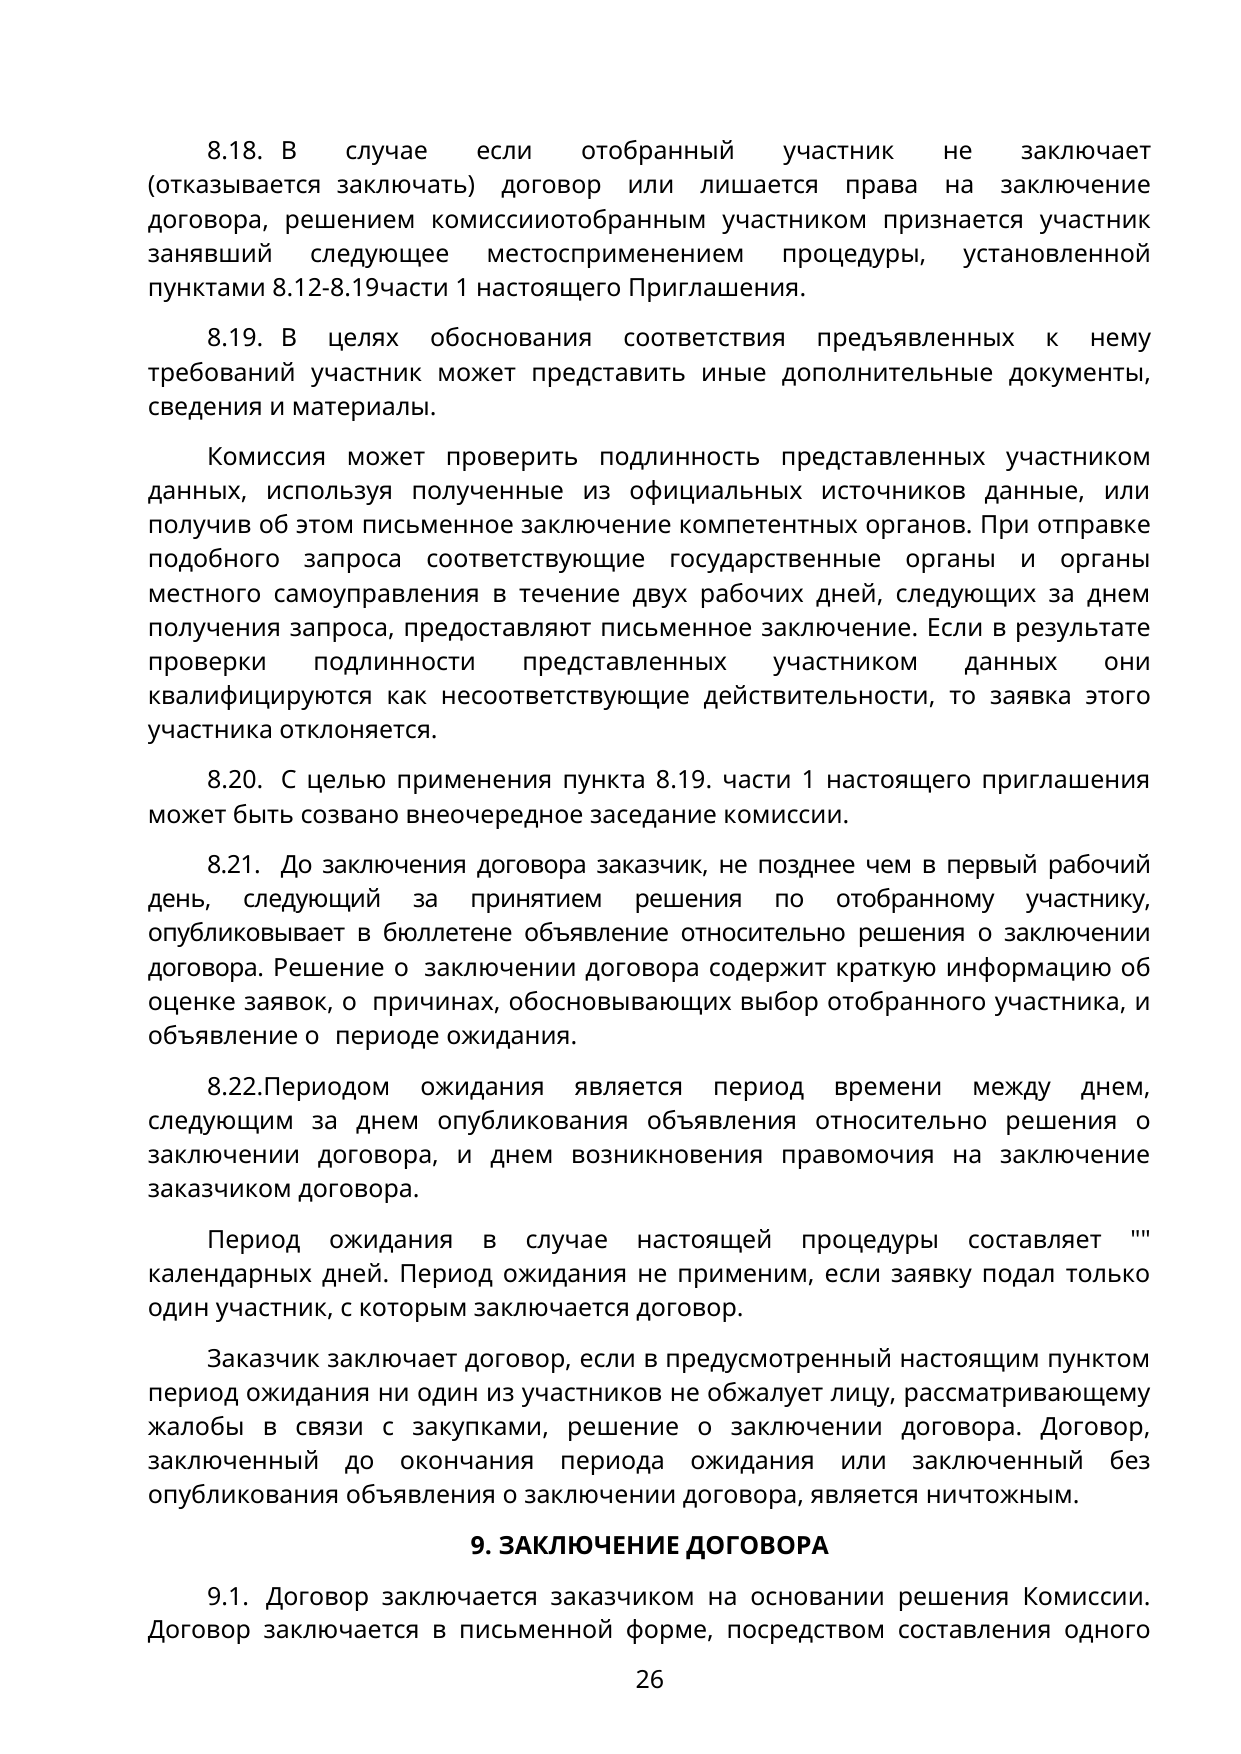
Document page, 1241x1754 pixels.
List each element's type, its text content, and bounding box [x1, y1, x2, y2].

text 8.22.Периодом ожидания является период времени между днем, следующим за днем опубликования объявления относительно решения о заключении договора, и днем возникновения правомочия на заключение заказчиком договора. [148, 1069, 1152, 1205]
text Период ожидания в случае настоящей процедуры составляет "" календарных дней. Период ожидания не применим, если заявку подал только один участник, с которым заключается договор. [148, 1222, 1152, 1324]
text 8.21. До заключения договора заказчик, не позднее чем в первый рабочий день, следующий за принятием решения по отобранному участнику, опубликовывает в бюллетене объявление относительно решения о заключении договора. Решение о заключении договора содержит краткую информацию об оценке заявок, о причинах, обосновывающих выбор отобранного участника, и объявление о периоде ожидания. [148, 847, 1152, 1052]
text 8.18. В случае если отобранный участник не заключает (отказывается заключать) договор или лишается права на заключение договора, решением комиссииотобранным участником признается участник занявший следующее местосприменением процедуры, установленной пунктами 8.12-8.19части 1 настоящего Приглашения. [148, 133, 1152, 303]
text Комиссия может проверить подлинность представленных участником данных, используя полученные из официальных источников данные, или получив об этом письменное заключение компетентных органов. При отправке подобного запроса соответствующие государственные органы и органы местного самоуправления в течение двух рабочих дней, следующих за днем получения запроса, предоставляют письменное заключение. Если в результате проверки подлинности представленных участником данных они квалифицируются как несоответствующие действительности, то заявка этого участника отклоняется. [148, 439, 1152, 746]
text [148, 1578, 1152, 1646]
text 9. ЗАКЛЮЧЕНИЕ ДОГОВОРА [148, 1527, 1152, 1561]
text 8.20. С целью применения пункта 8.19. части 1 настоящего приглашения может быть созвано внеочередное заседание комиссии. [148, 762, 1152, 830]
text Заказчик заключает договор, если в предусмотренный настоящим пунктом период ожидания ни один из участников не обжалует лицу, рассматривающему жалобы в связи с закупками, решение о заключении договора. Договор, заключенный до окончания периода ожидания или заключенный без опубликования объявления о заключении договора, является ничтожным. [148, 1340, 1152, 1511]
text 8.19. В целях обоснования соответствия предъявленных к нему требований участник может представить иные дополнительные документы, сведения и материалы. [148, 320, 1152, 422]
